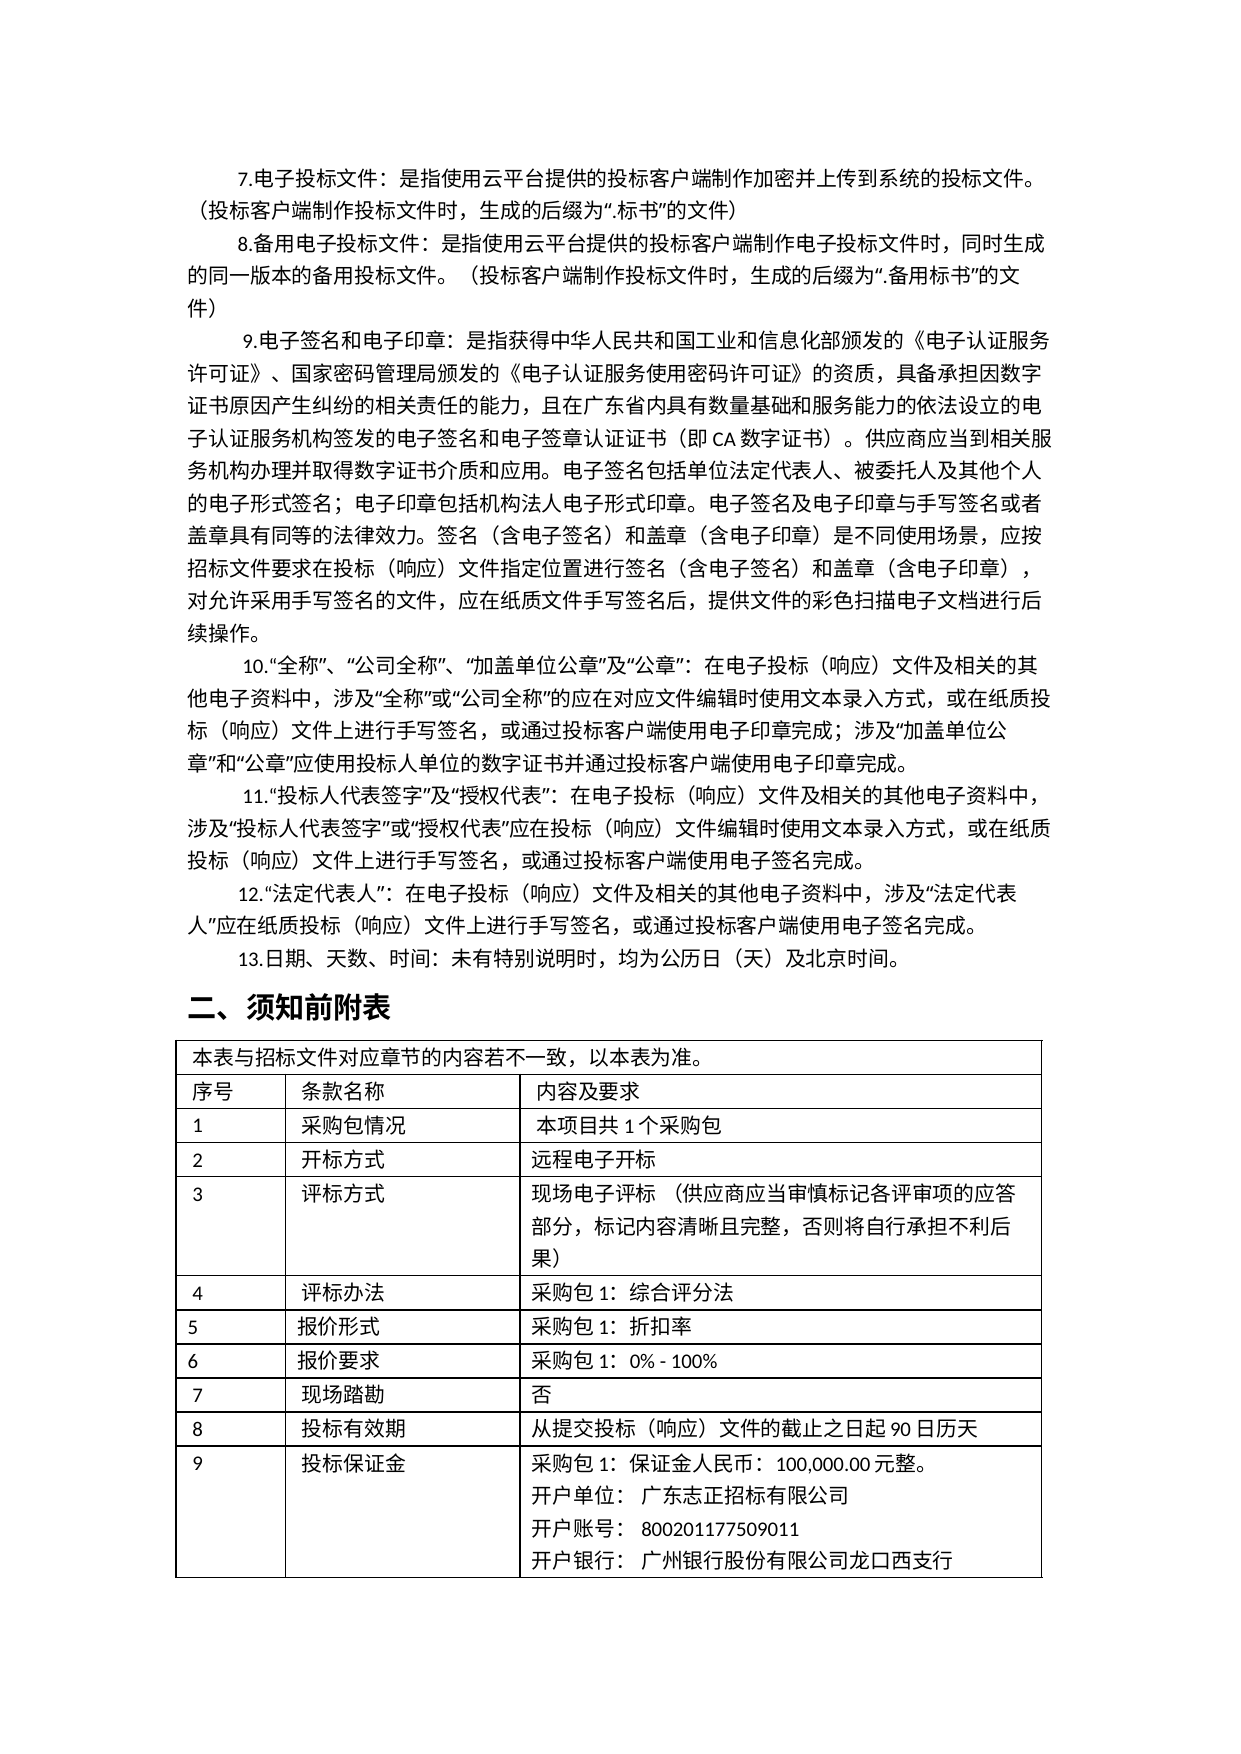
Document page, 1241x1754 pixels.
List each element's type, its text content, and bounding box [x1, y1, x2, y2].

table_cell 开标方式 [286, 1143, 519, 1176]
table_cell 采购包1：综合评分法 [521, 1276, 1041, 1309]
table_cell 报价形式 [286, 1311, 519, 1343]
table_cell 现场踏勘 [286, 1379, 519, 1411]
table_cell 评标方式 [286, 1177, 519, 1275]
table_cell 采购包1：0% - 100% [521, 1345, 1041, 1377]
text 12.“法定代表人”：在电子投标（响应）文件及相关的其他电子资料中，涉及“法定代表人”应在纸质投标（响应）文件上进行手写签名，或通过投标客户端使用电子签名完成。 [187, 877, 1053, 942]
table_cell 否 [521, 1379, 1041, 1411]
table_cell 本项目共1个采购包 [521, 1109, 1041, 1142]
text 10.“全称”、“公司全称”、“加盖单位公章”及“公章”：在电子投标（响应）文件及相关的其他电子资料中，涉及“全称”或“公司全称”的应在对应文件编辑时使用文本录入方式，或在纸质投标（响应）文件上进行手写签名，或通过投标客户端使用电子印章完成；涉及“加盖单位公章”和“公章”应使用投标人单位的数字证书并通过投标客户端使用电子印章完成。 [187, 649, 1053, 779]
table_cell 报价要求 [286, 1345, 519, 1377]
text 9.电子签名和电子印章：是指获得中华人民共和国工业和信息化部颁发的《电子认证服务许可证》、国家密码管理局颁发的《电子认证服务使用密码许可证》的资质，具备承担因数字证书原因产生纠纷的相关责任的能力，且在广东省内具有数量基础和服务能力的依法设立的电子认证服务机构签发的电子签名和电子签章认证证书（即CA数字证书）。供应商应当到相关服务机构办理并取得数字证书介质和应用。电子签名包括单位法定代表人、被委托人及其他个人的电子形式签名；电子印章包括机构法人电子形式印章。电子签名及电子印章与手写签名或者盖章具有同等的法律效力。签名（含电子签名）和盖章（含电子印章）是不同使用场景，应按招标文件要求在投标（响应）文件指定位置进行签名（含电子签名）和盖章（含电子印章），对允许采用手写签名的文件，应在纸质文件手写签名后，提供文件的彩色扫描电子文档进行后续操作。 [187, 324, 1053, 649]
table_cell 9 [177, 1447, 285, 1577]
table_cell 1 [177, 1109, 285, 1142]
table_cell 采购包1：折扣率 [521, 1311, 1041, 1343]
table_cell 条款名称 [286, 1075, 519, 1108]
table_cell 现场电子评标 （供应商应当审慎标记各评审项的应答部分，标记内容清晰且完整，否则将自行承担不利后果） [521, 1177, 1041, 1275]
table_cell 投标有效期 [286, 1413, 519, 1445]
table_cell 3 [177, 1177, 285, 1275]
table_cell 2 [177, 1143, 285, 1176]
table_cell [521, 1447, 1041, 1577]
table_cell 采购包情况 [286, 1109, 519, 1142]
table_cell 远程电子开标 [521, 1143, 1041, 1176]
text 8.备用电子投标文件：是指使用云平台提供的投标客户端制作电子投标文件时，同时生成的同一版本的备用投标文件。（投标客户端制作投标文件时，生成的后缀为“.备用标书”的文件） [187, 227, 1053, 324]
table_cell 序号 [177, 1075, 285, 1108]
text 7.电子投标文件：是指使用云平台提供的投标客户端制作加密并上传到系统的投标文件。（投标客户端制作投标文件时，生成的后缀为“.标书”的文件） [187, 162, 1053, 227]
table_cell 从提交投标（响应）文件的截止之日起90日历天 [521, 1413, 1041, 1445]
text 二、须知前附表 [187, 974, 1053, 1039]
table_cell 4 [177, 1276, 285, 1309]
table_cell 8 [177, 1413, 285, 1445]
table_cell 7 [177, 1379, 285, 1411]
table_header 本表与招标文件对应章节的内容若不一致，以本表为准。 [177, 1041, 1041, 1073]
table_cell 6 [177, 1345, 285, 1377]
table_cell 5 [177, 1311, 285, 1343]
text 11.“投标人代表签字”及“授权代表”：在电子投标（响应）文件及相关的其他电子资料中，涉及“投标人代表签字”或“授权代表”应在投标（响应）文件编辑时使用文本录入方式，或在纸质投标（响应）文件上进行手写签名，或通过投标客户端使用电子签名完成。 [187, 779, 1053, 877]
text 13.日期、天数、时间：未有特别说明时，均为公历日（天）及北京时间。 [187, 942, 1053, 974]
table_cell 内容及要求 [521, 1075, 1041, 1108]
table_cell 评标办法 [286, 1276, 519, 1309]
table_cell 投标保证金 [286, 1447, 519, 1577]
